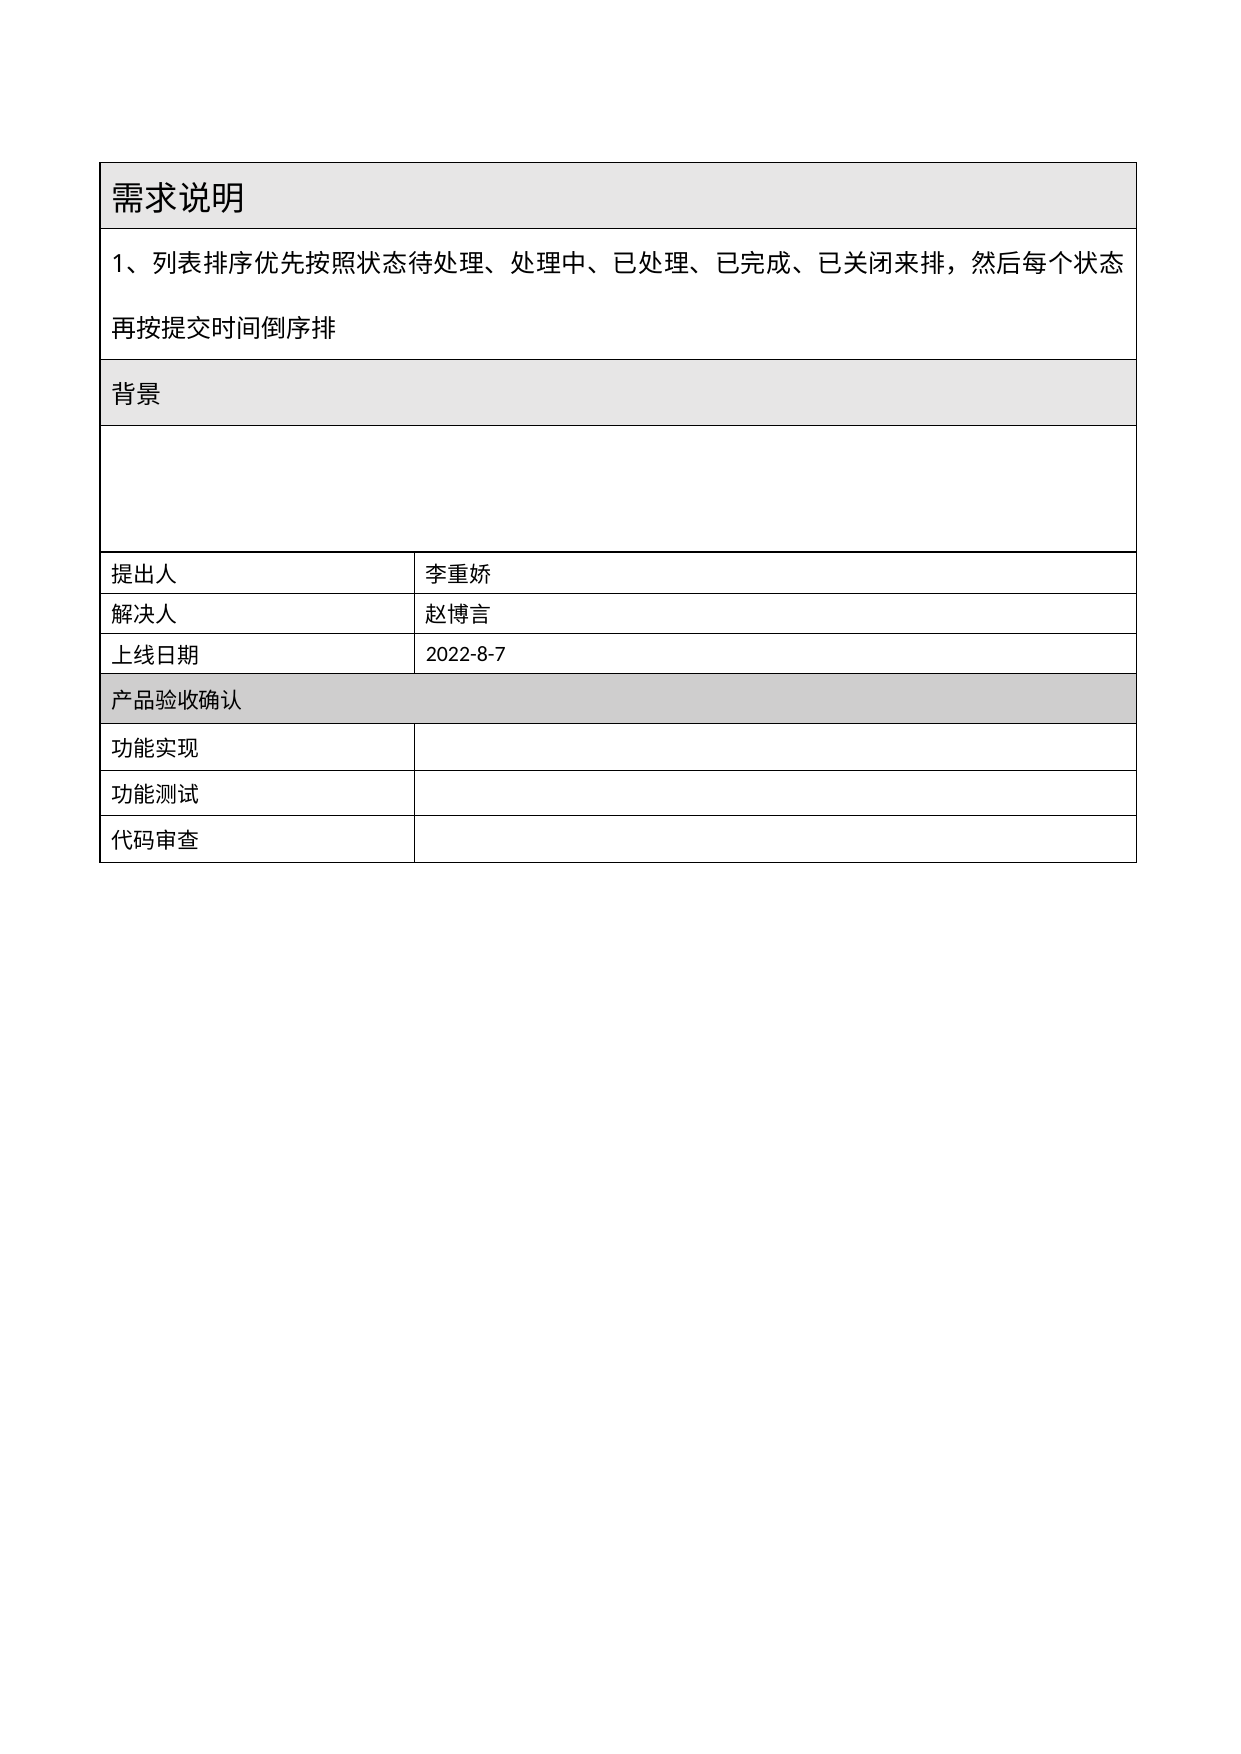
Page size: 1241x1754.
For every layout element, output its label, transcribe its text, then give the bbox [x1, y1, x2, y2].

table_cell 功能测试 [101, 771, 414, 815]
table_cell 赵博言 [415, 594, 1136, 633]
table_cell [415, 816, 1136, 862]
table_cell 1、列表排序优先按照状态待处理、处理中、已处理、已完成、已关闭来排，然后每个状态再按提交时间倒序排 [101, 229, 1136, 359]
table_cell 2022-8-7 [415, 634, 1136, 673]
table_cell 背景 [101, 360, 1136, 425]
table_cell [415, 771, 1136, 815]
table_cell 代码审查 [101, 816, 414, 862]
table_cell 解决人 [101, 594, 414, 633]
table_header 需求说明 [101, 163, 1136, 228]
table_cell [101, 426, 1136, 551]
table_cell 李重娇 [415, 553, 1136, 593]
table_cell [415, 724, 1136, 770]
table_cell 产品验收确认 [101, 674, 1136, 723]
table_cell 上线日期 [101, 634, 414, 673]
table_cell 功能实现 [101, 724, 414, 770]
table_cell 提出人 [101, 553, 414, 593]
